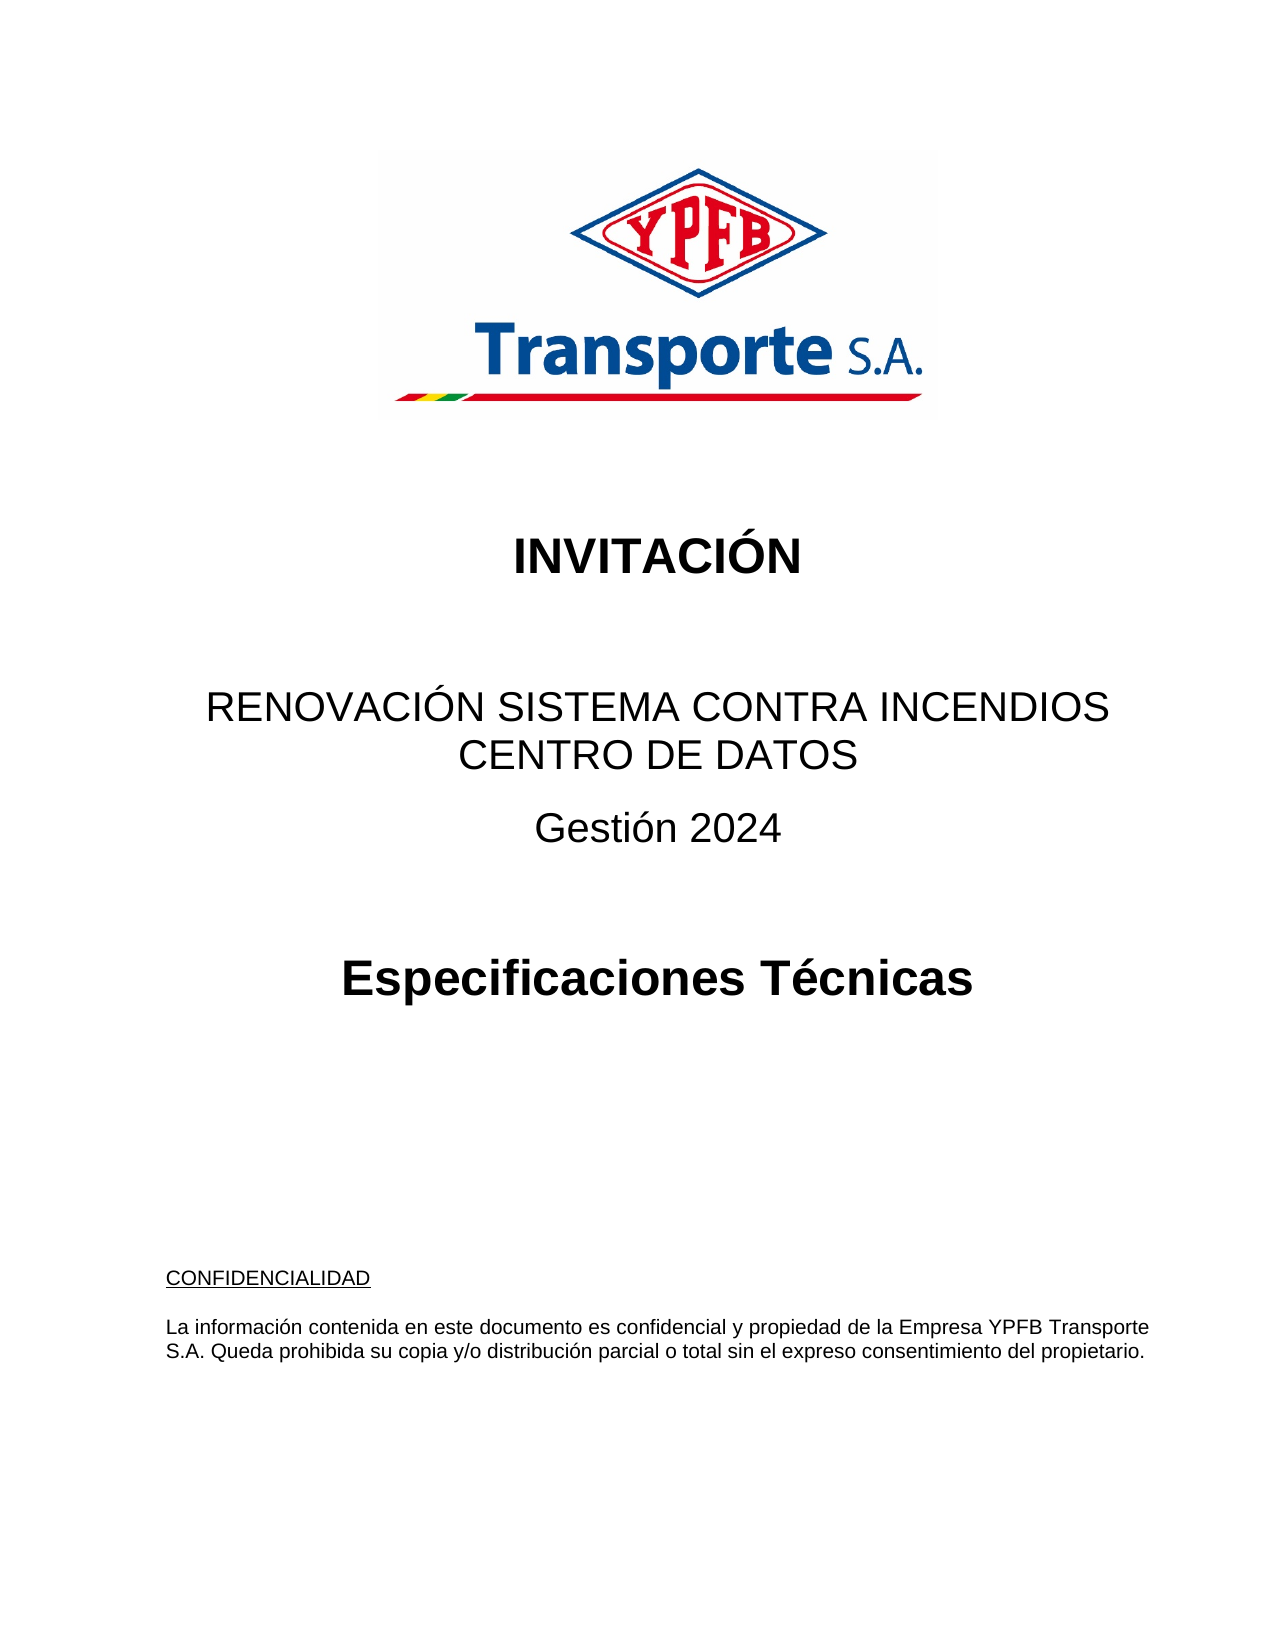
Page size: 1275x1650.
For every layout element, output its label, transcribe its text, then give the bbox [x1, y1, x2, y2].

text CONFIDENCIALIDAD [166, 1266, 1150, 1289]
text La información contenida en este documento es confidencial y propiedad de la Empresa YPFB Transporte S.A. Queda prohibida su copia y/o distribución parcial o total sin el expreso consentimiento del propietario. [166, 1314, 1150, 1362]
text RENOVACIÓN SISTEMA CONTRA INCENDIOS CENTRO DE DATOS [166, 682, 1150, 778]
picture [377, 150, 939, 420]
text INVITACIÓN [166, 527, 1150, 584]
text Gestión 2024 [166, 803, 1150, 851]
text Especificaciones Técnicas [166, 949, 1150, 1006]
